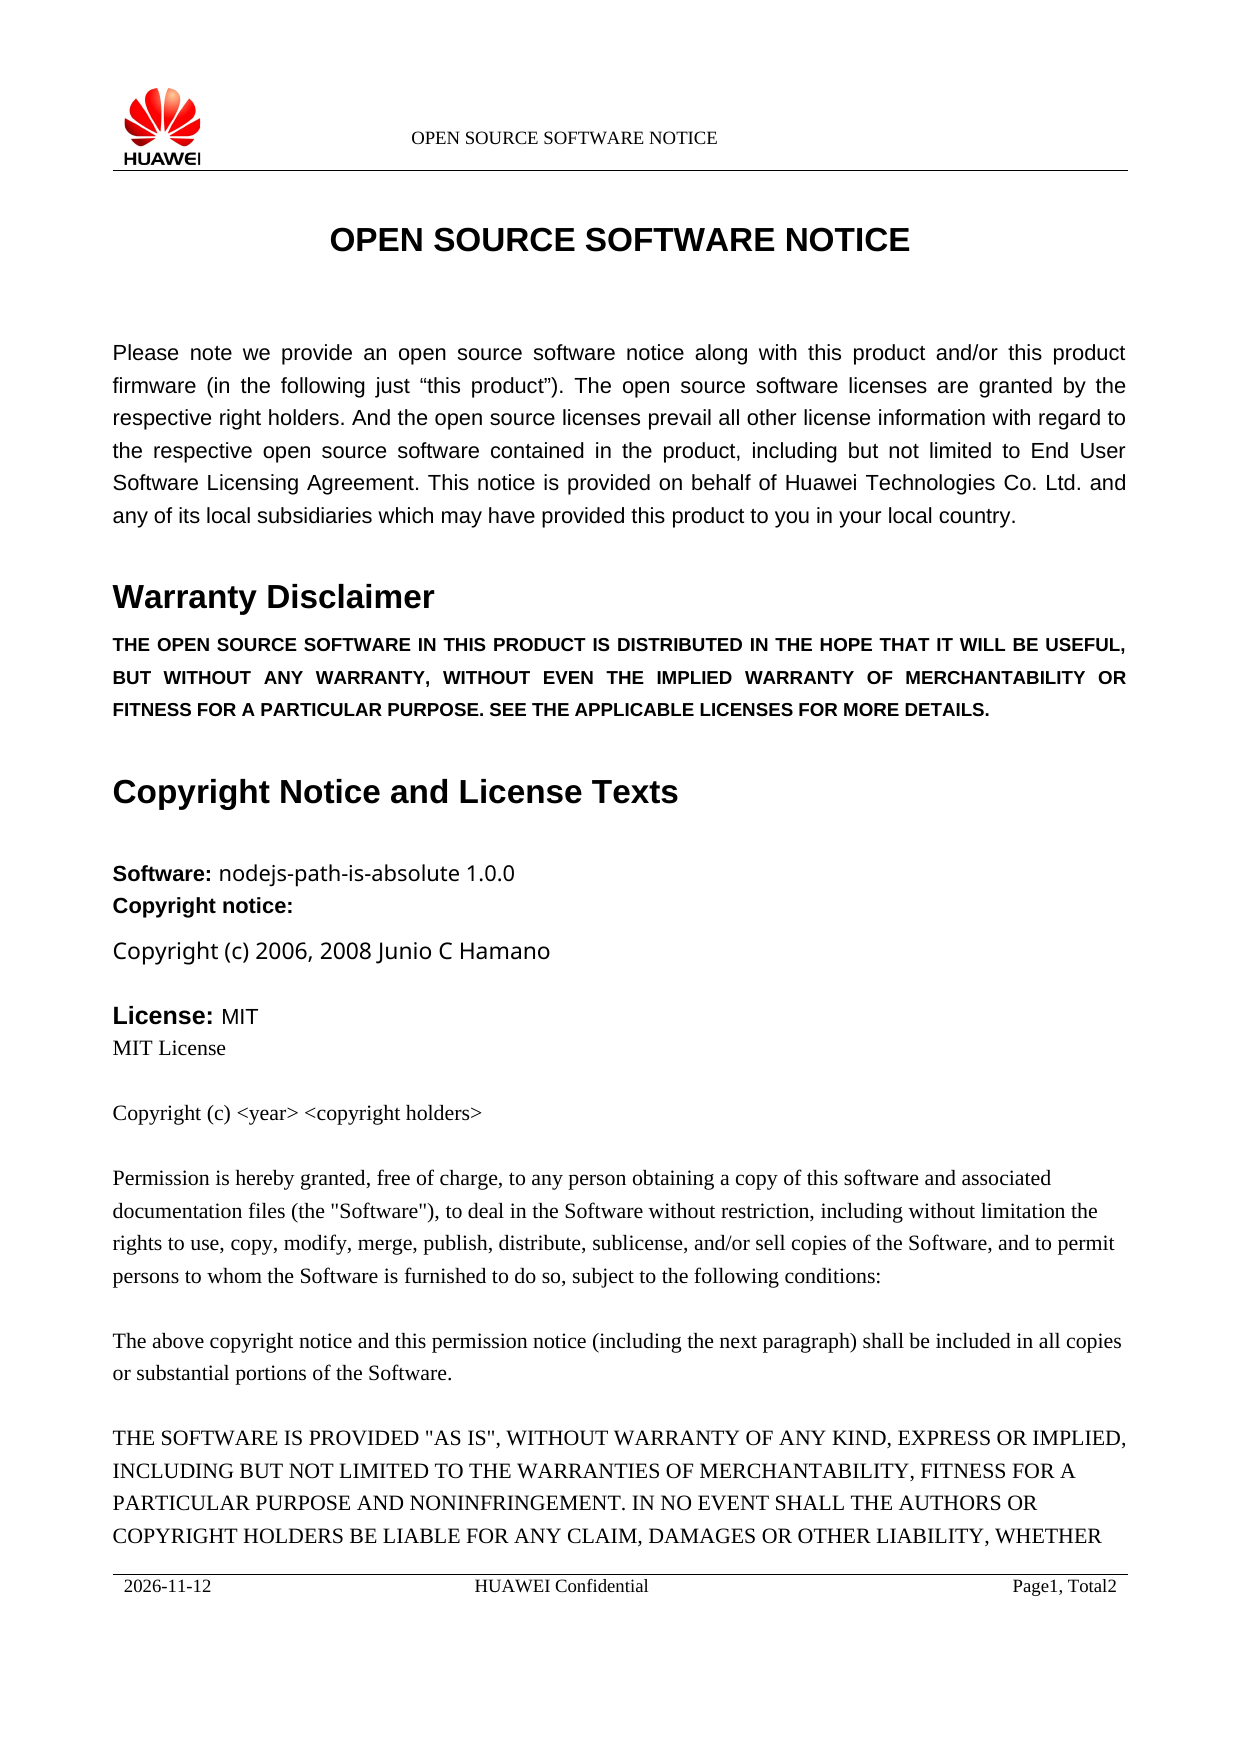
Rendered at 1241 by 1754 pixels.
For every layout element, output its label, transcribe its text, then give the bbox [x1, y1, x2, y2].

text Please note we provide an open source software notice along with this product and/or this product firmware (in the following just “this product”). The open source software licenses are granted by the respective right holders. And the open source licenses prevail all other license information with regard to the respective open source software contained in the product, including but not limited to End User Software Licensing Agreement. This notice is provided on behalf of Huawei Technologies Co. Ltd. and any of its local subsidiaries which may have provided this product to you in your local country. [112, 336, 1128, 531]
picture [124, 88, 201, 165]
text Copyright (c) 2006, 2008 Junio C Hamano [112, 934, 1128, 999]
text License: MIT [112, 999, 1128, 1031]
text Copyright notice: [112, 889, 1128, 921]
title Software: nodejs-path-is-absolute 1.0.0 [112, 856, 1128, 889]
text Copyright Notice and License Texts [112, 759, 1128, 824]
text Warranty Disclaimer [112, 564, 1128, 629]
text OPEN SOURCE SOFTWARE NOTICE [112, 206, 1128, 271]
text The open source software in this product is distributed in the hope that it will be useful, but WITHOUT ANY WARRANTY, without even the implied warranty of MERCHANTABILITY or FITNESS FOR A PARTICULAR PURPOSE. See the applicable licenses for more details. [112, 629, 1128, 726]
